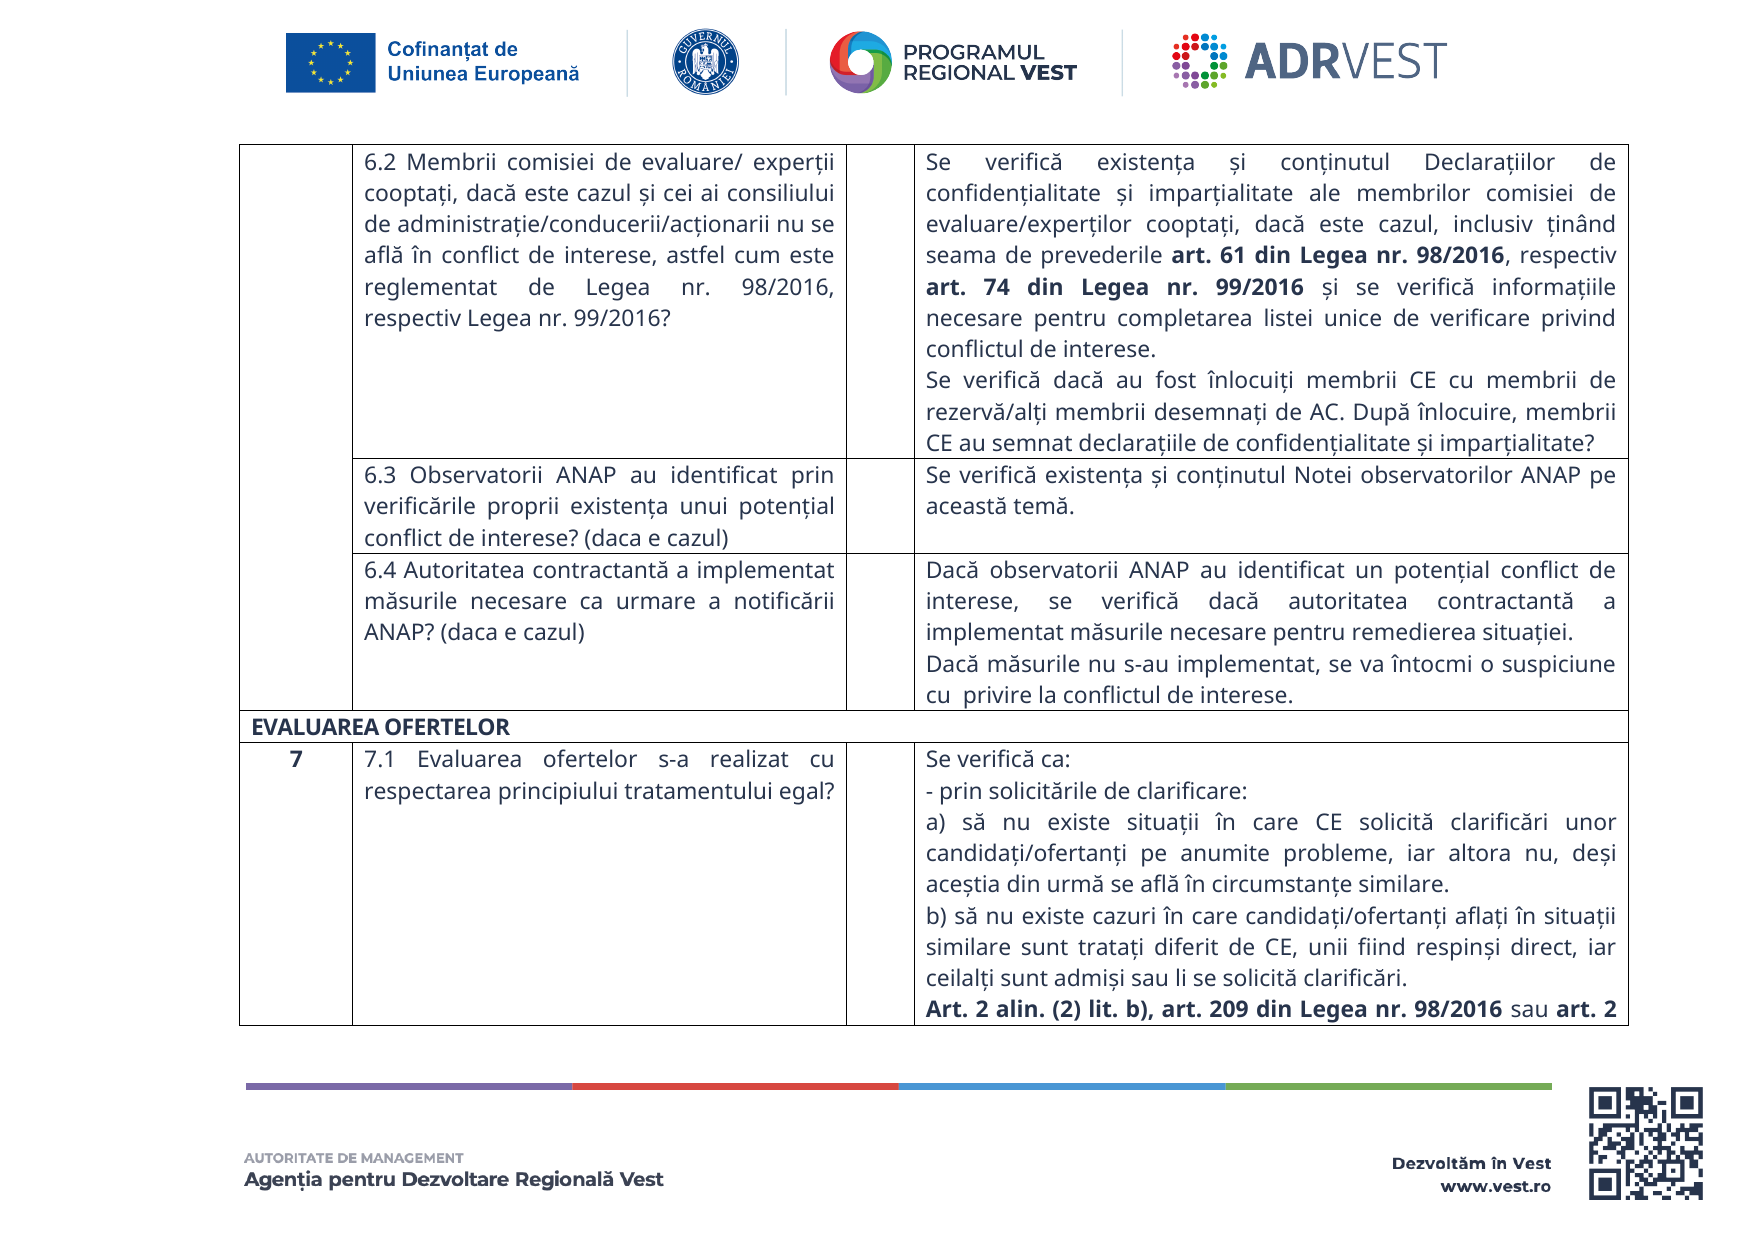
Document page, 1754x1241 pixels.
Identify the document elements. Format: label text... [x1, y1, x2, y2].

picture [1581, 1078, 1712, 1209]
table_cell 6.2 Membrii comisiei de evaluare/ experții cooptați, dacă este cazul şi cei ai consiliului de administraţie/conducerii/acţionarii nu se află în conflict de interese, astfel cum este reglementat de Legea nr. 98/2016, respectiv Legea nr. 99/2016? [353, 145, 846, 458]
table_cell EVALUAREA OFERTELOR [240, 711, 1628, 742]
table_cell [847, 459, 914, 553]
picture [239, 8, 1493, 117]
table_cell Se verifică existenţa şi conţinutul Notei observatorilor ANAP pe această temă. [915, 459, 1628, 553]
table_cell 6.4 Autoritatea contractantă a implementat măsurile necesare ca urmare a notificării ANAP? (daca e cazul) [353, 554, 846, 710]
table_cell [847, 145, 914, 458]
table_cell 7.1 Evaluarea ofertelor s-a realizat cu respectarea principiului tratamentului egal? [353, 743, 846, 1024]
table_cell Se verifică existenţa şi conţinutul Declaraţiilor de confidențialitate și imparţialitate ale membrilor comisiei de evaluare/experților cooptați, dacă este cazul, inclusiv ţinând seama de prevederile art. 61 din Legea nr. 98/2016, respectiv art. 74 din Legea nr. 99/2016 şi se verifică informaţiile necesare pentru completarea listei unice de verificare privind conflictul de interese. Se verifică dacă au fost înlocuiți membrii CE cu membrii de rezervă/alți membrii desemnați de AC. După înlocuire, membrii CE au semnat declarațiile de confidențialitate și imparțialitate? [915, 145, 1628, 458]
table_cell [847, 554, 914, 710]
table_cell 7 [240, 743, 352, 1024]
picture [239, 1079, 1562, 1203]
table_cell 6 [240, 145, 352, 710]
table_cell 6.3 Observatorii ANAP au identificat prin verificările proprii existenţa unui potenţial conflict de interese? (daca e cazul) [353, 459, 846, 553]
table_cell Dacă observatorii ANAP au identificat un potenţial conflict de interese, se verifică dacă autoritatea contractantă a implementat măsurile necesare pentru remedierea situaţiei. Dacă măsurile nu s-au implementat, se va întocmi o suspiciune cu privire la conflictul de interese. [915, 554, 1628, 710]
table_cell [847, 743, 914, 1024]
